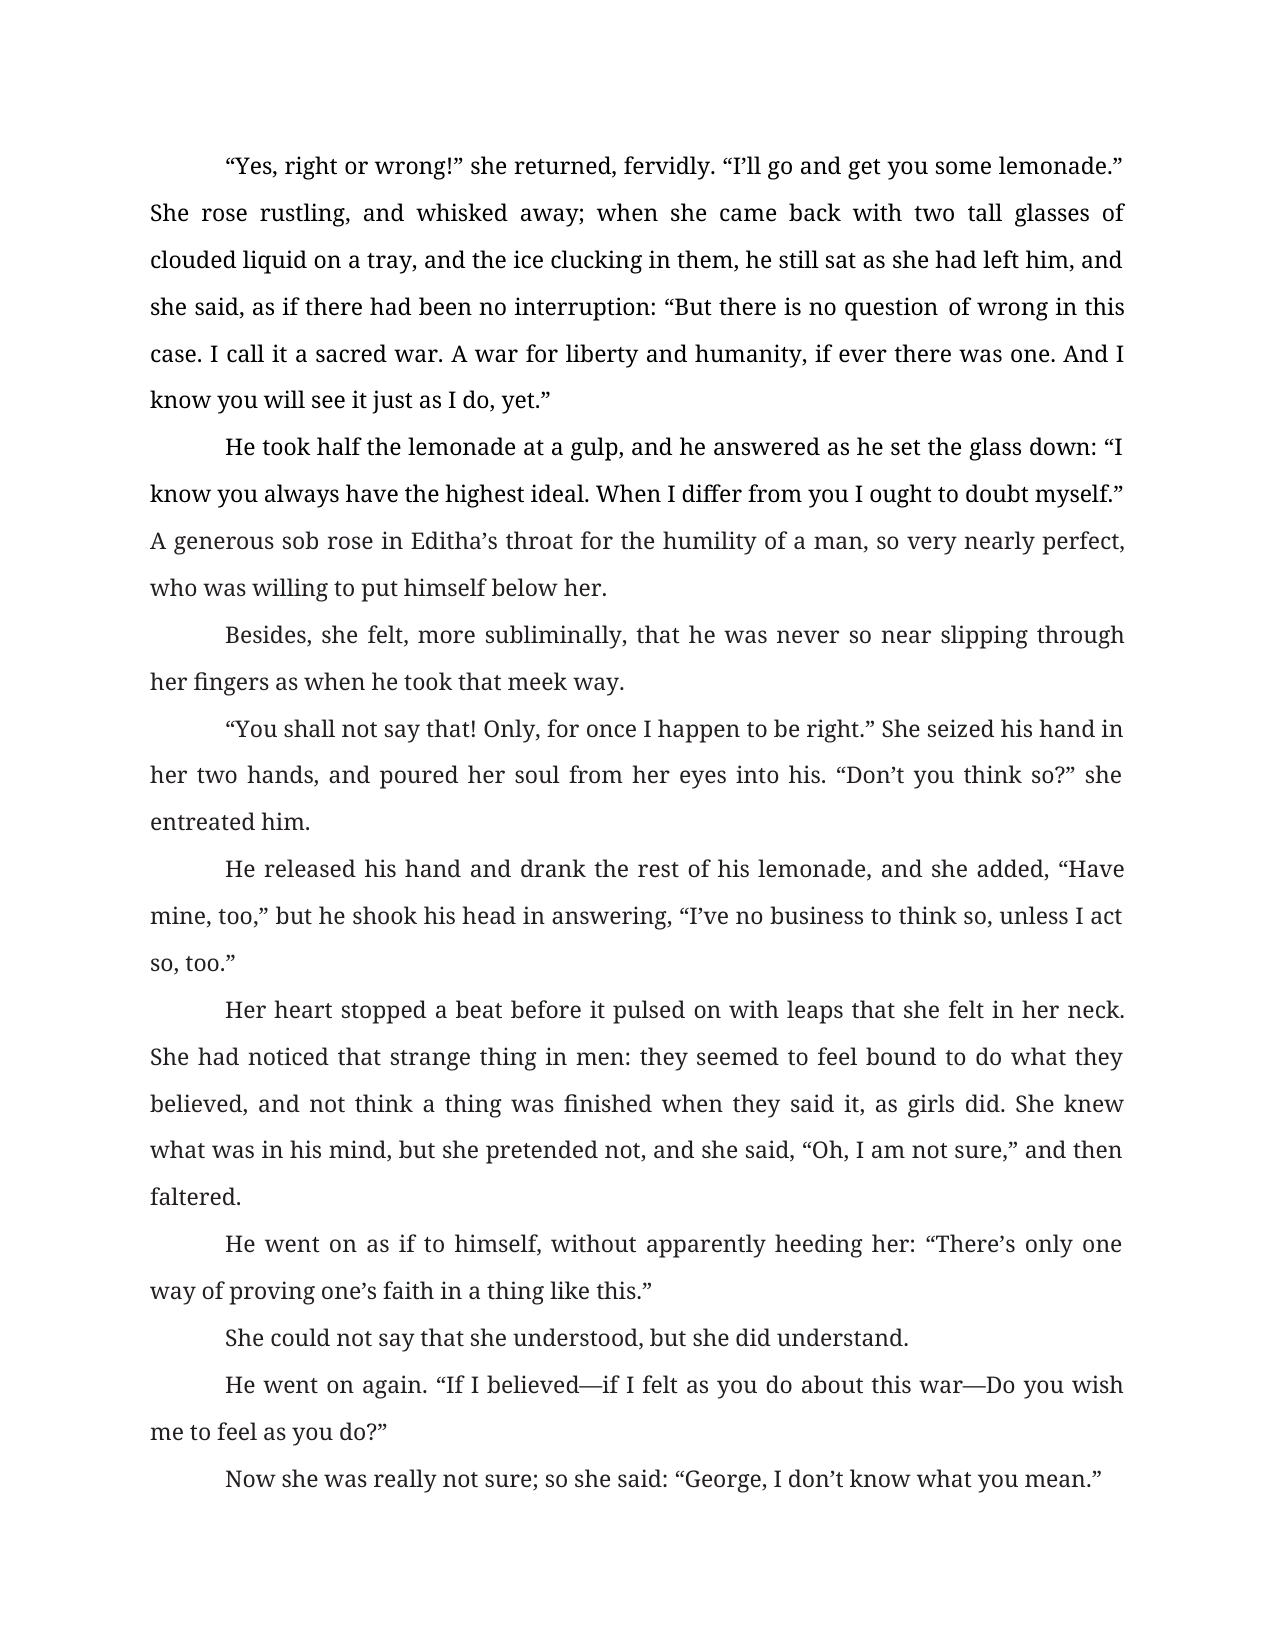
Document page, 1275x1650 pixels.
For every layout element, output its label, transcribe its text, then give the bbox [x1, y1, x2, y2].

text He went on again. “If I believed—if I felt as you do about this war—Do you wish me to feel as you do?” [150, 1369, 1125, 1447]
text Besides, she felt, more subliminally, that he was never so near slipping through her fingers as when he took that meek way. [150, 619, 1125, 697]
text He released his hand and drank the rest of his lemonade, and she added, “Have mine, too,” but he shook his head in answering, “I’ve no business to think so, unless I act so, too.” [150, 853, 1125, 978]
text “You shall not say that! Only, for once I happen to be right.” She seized his hand in her two hands, and poured her soul from her eyes into his. “Don’t you think so?” she entreated him. [150, 712, 1125, 837]
text He took half the lemonade at a gulp, and he answered as he set the glass down: “I know you always have the highest ideal. When I differ from you I ought to doubt myself.” A generous sob rose in Editha’s throat for the humility of a man, so very nearly perfect, who was willing to put himself below her. [150, 431, 1125, 603]
text He went on as if to himself, without apparently heeding her: “There’s only one way of proving one’s faith in a thing like this.” [150, 1228, 1125, 1306]
text Her heart stopped a beat before it pulsed on with leaps that she felt in her neck. She had noticed that strange thing in men: they seemed to feel bound to do what they believed, and not think a thing was finished when they said it, as girls did. She knew what was in his mind, but she pretended not, and she said, “Oh, I am not sure,” and then faltered. [150, 994, 1125, 1212]
text Now she was really not sure; so she said: “George, I don’t know what you mean.” [150, 1462, 1125, 1494]
text “Yes, right or wrong!” she returned, fervidly. “I’ll go and get you some lemonade.” She rose rustling, and whisked away; when she came back with two tall glasses of clouded liquid on a tray, and the ice clucking in them, he still sat as she had left him, and she said, as if there had been no interruption: “But there is no question of wrong in this case. I call it a sacred war. A war for liberty and humanity, if ever there was one. And I know you will see it just as I do, yet.” [150, 150, 1125, 416]
text She could not say that she understood, but she did understand. [150, 1322, 1125, 1353]
